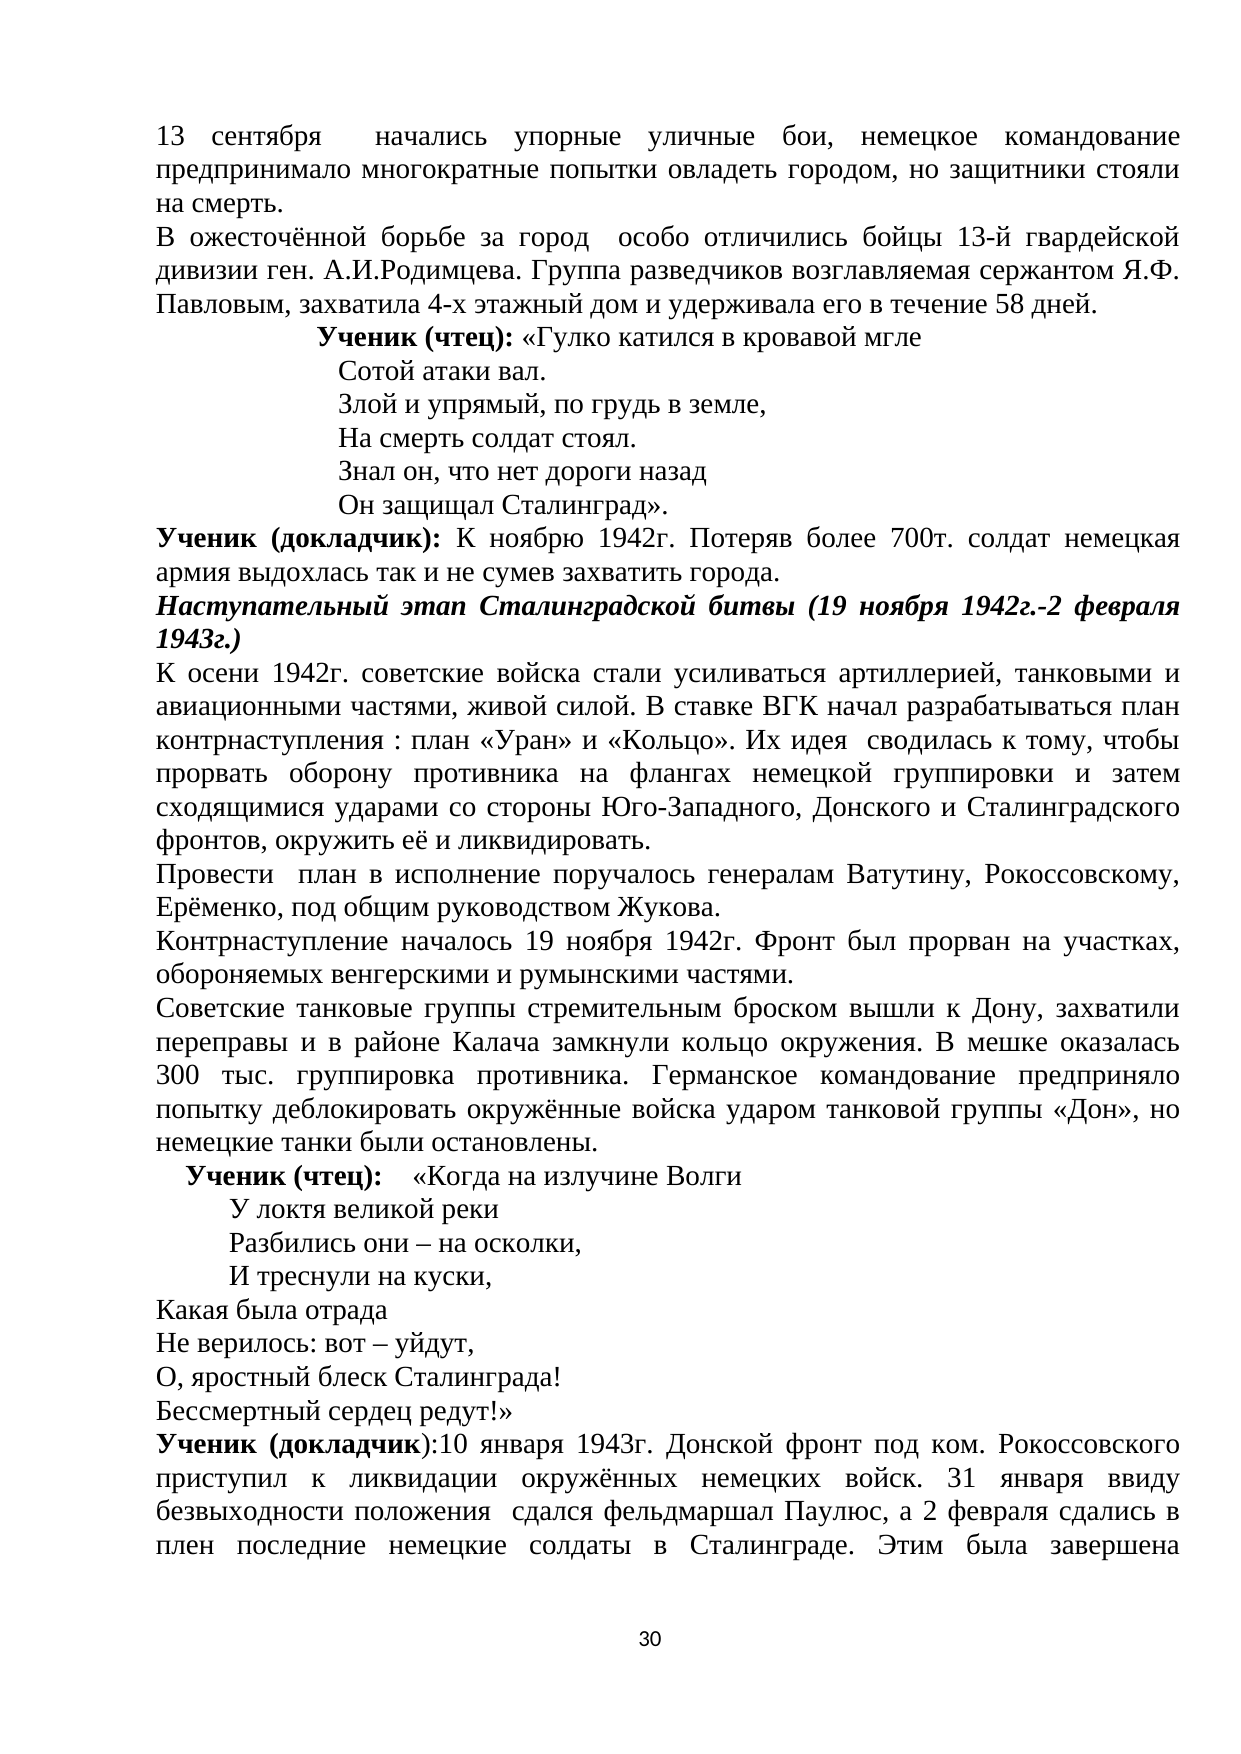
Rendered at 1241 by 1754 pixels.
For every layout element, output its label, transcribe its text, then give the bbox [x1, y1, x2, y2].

text Ученик (докладчик): К ноябрю 1942г. Потеряв более 700т. солдат немецкая армия выдохлась так и не сумев захватить города. [156, 521, 1181, 588]
text Какая была отрада [156, 1292, 1181, 1326]
text Наступательный этап Сталинградской битвы (19 ноября 1942г.-2 февраля 1943г.) [156, 588, 1181, 655]
text В ожесточённой борьбе за город особо отличились бойцы 13-й гвардейской дивизии ген. А.И.Родимцева. Группа разведчиков возглавляемая сержантом Я.Ф. Павловым, захватила 4-х этажный дом и удерживала его в течение 58 дней. [156, 219, 1181, 319]
text К осени 1942г. советские войска стали усиливаться артиллерией, танковыми и авиационными частями, живой силой. В ставке ВГК начал разрабатываться план контрнаступления : план «Уран» и «Кольцо». Их идея сводилась к тому, чтобы прорвать оборону противника на флангах немецкой группировки и затем сходящимися ударами со стороны Юго-Западного, Донского и Сталинградского фронтов, окружить её и ликвидировать. [156, 655, 1181, 856]
text Советские танковые группы стремительным броском вышли к Дону, захватили переправы и в районе Калача замкнули кольцо окружения. В мешке оказалась 300 тыс. группировка противника. Германское командование предприняло попытку деблокировать окружённые войска ударом танковой группы «Дон», но немецкие танки были остановлены. [156, 990, 1181, 1158]
text Ученик (чтец): «Гулко катился в кровавой мгле [156, 319, 1181, 353]
text Знал он, что нет дороги назад [156, 453, 1181, 487]
text У локтя великой реки [156, 1191, 1181, 1225]
text Сотой атаки вал. [156, 353, 1181, 386]
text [156, 1426, 1181, 1560]
text О, яростный блеск Сталинграда! [156, 1359, 1181, 1393]
text Провести план в исполнение поручалось генералам Ватутину, Рокоссовскому, Ерёменко, под общим руководством Жукова. [156, 856, 1181, 923]
text Не верилось: вот – уйдут, [156, 1326, 1181, 1359]
text И треснули на куски, [156, 1258, 1181, 1292]
text Злой и упрямый, по грудь в земле, [156, 386, 1181, 420]
text На смерть солдат стоял. [156, 420, 1181, 453]
text Разбились они – на осколки, [156, 1225, 1181, 1258]
text Он защищал Сталинград». [156, 487, 1181, 521]
text Ученик (чтец): «Когда на излучине Волги [156, 1158, 1181, 1191]
text Контрнаступление началось 19 ноября 1942г. Фронт был прорван на участках, обороняемых венгерскими и румынскими частями. [156, 923, 1181, 990]
text 13 сентября начались упорные уличные бои, немецкое командование предпринимало многократные попытки овладеть городом, но защитники стояли на смерть. [156, 118, 1181, 219]
text Бессмертный сердец редут!» [156, 1393, 1181, 1426]
